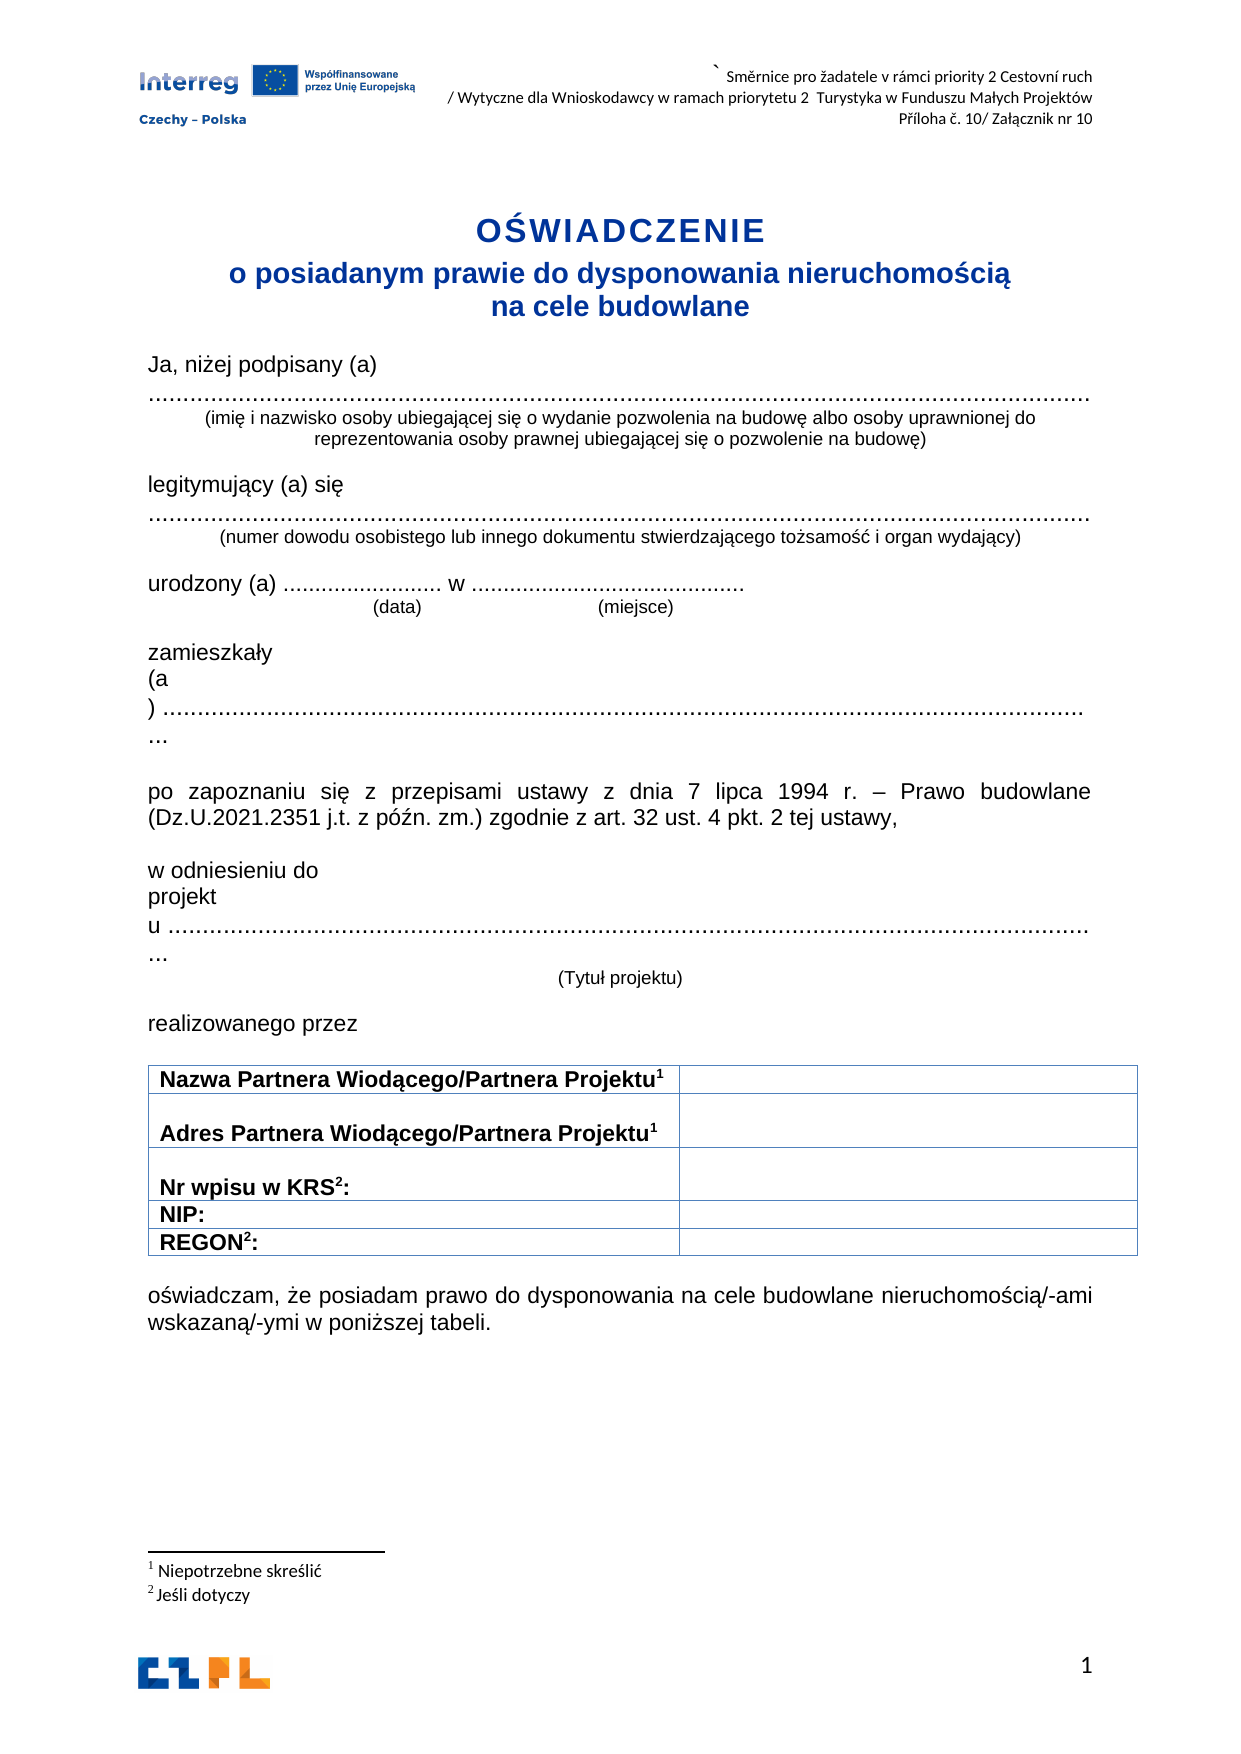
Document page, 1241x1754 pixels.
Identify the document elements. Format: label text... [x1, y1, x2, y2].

text na cele budowlane [148, 289, 1093, 323]
subtitle OŚWIADCZENIE [148, 211, 1093, 249]
table_cell NIP: [149, 1201, 679, 1228]
text oświadczam, że posiadam prawo do dysponowania na cele budowlane nieruchomością/-ami wskazaną/-ymi w poniższej tabeli. [148, 1282, 1093, 1335]
table_cell [680, 1148, 1137, 1200]
text (imię i nazwisko osoby ubiegającej się o wydanie pozwolenia na budowę albo osoby uprawnionej do reprezentowania osoby prawnej ubiegającej się o pozwolenie na budowę) [148, 407, 1093, 450]
table_cell Nr wpisu w KRS: [149, 1148, 679, 1200]
text realizowanego przez [148, 1010, 1093, 1037]
text legitymujący (a) się [148, 471, 1093, 498]
table_cell [680, 1229, 1137, 1255]
picture [138, 62, 417, 127]
table_header Nazwa Partnera Wiodącego/Partnera Projektu [149, 1066, 679, 1093]
picture [134, 1655, 273, 1693]
table_cell REGON2: [149, 1229, 679, 1255]
table_header [680, 1066, 1137, 1093]
text o posiadanym prawie do dysponowania nieruchomością [148, 256, 1093, 289]
text zamieszkały (a) ........................................................................................................................................ [148, 639, 1093, 749]
table_cell [680, 1201, 1137, 1228]
text w odniesieniu do projektu ........................................................................................................................................ [148, 857, 1093, 967]
table_cell [680, 1094, 1137, 1147]
text po zapoznaniu się z przepisami ustawy z dnia 7 lipca 1994 r. – Prawo budowlane (Dz.U.2021.2351 j.t. z późn. zm.) zgodnie z art. 32 ust. 4 pkt. 2 tej ustawy, [148, 778, 1093, 831]
text urodzony (a) ......................... w ........................................... [148, 569, 1093, 596]
table_cell Adres Partnera Wiodącego/Partnera Projektu1 [149, 1094, 679, 1147]
text (data) (miejsce) [148, 596, 1093, 617]
text (numer dowodu osobistego lub innego dokumentu stwierdzającego tożsamość i organ wydający) [148, 526, 1093, 548]
text (Tytuł projektu) [148, 967, 1093, 989]
text ........................................................................................................................................ [148, 378, 1093, 407]
text ........................................................................................................................................ [148, 498, 1093, 526]
text Ja, niżej podpisany (a) [148, 351, 1093, 378]
